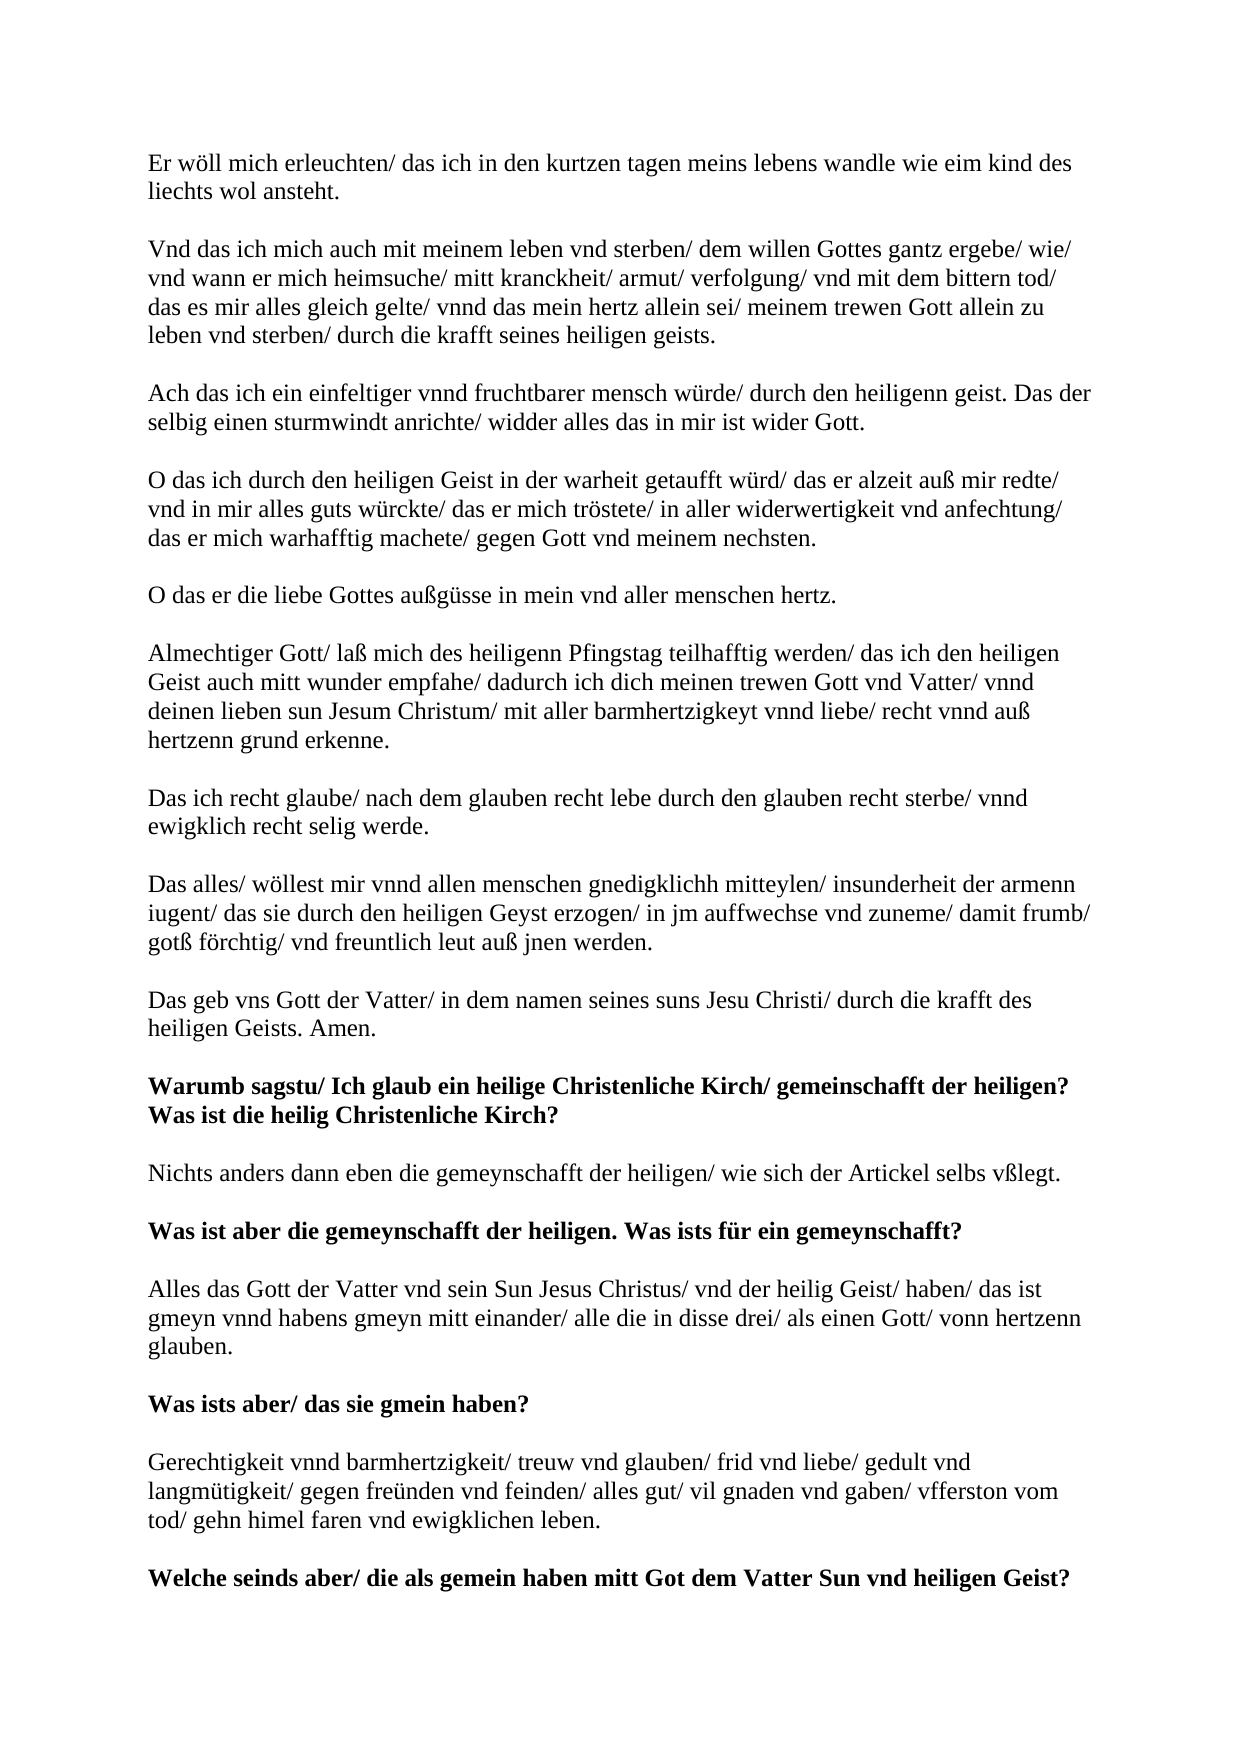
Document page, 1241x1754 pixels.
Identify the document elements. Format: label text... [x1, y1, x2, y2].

text Was ist aber die gemeynschafft der heiligen. Was ists für ein gemeynschafft? [148, 1447, 1093, 1476]
text Er geb mir einn grossen vnwillen ab meinem eignem fleisch/ vnnd ab der welt/ vnnd geb mir durch seinen geyst/ das mir die zwey stuck vonn grundt meines hertzens erleydenn/ das wöll Gott der almechtig. [148, 263, 1093, 349]
text Nichts anders dann eben die gemeynschafft der heiligen/ wie sich der Artickel selbs vßlegt. [148, 1389, 1093, 1418]
text Almechtiger Gott/ laß mich des heiligenn Pfingstag teilhafftig werden/ das ich den heiligen Geist auch mitt wunder empfahe/ dadurch ich dich meinen trewen Gott vnd Vatter/ vnnd deinen lieben sun Jesum Christum/ mit aller barmhertzigkeyt vnnd liebe/ recht vnnd auß hertzenn grund erkenne. [148, 869, 1093, 984]
text Alles das Gott der Vatter vnd sein Sun Jesus Christus/ vnd der heilig Geist/ haben/ das ist gmeyn vnnd habens gmeyn mitt einander/ alle die in disse drei/ als einen Gott/ vonn hertzenn glauben. [148, 1505, 1093, 1591]
text Vnd das ich mich auch mit meinem leben vnd sterben/ dem willen Gottes gantz ergebe/ wie/ vnd wann er mich heimsuche/ mitt kranckheit/ armut/ verfolgung/ vnd mit dem bittern tod/ das es mir alles gleich gelte/ vnnd das mein hertz allein sei/ meinem trewen Gott allein zu leben vnd sterben/ durch die krafft seines heiligen geists. [148, 465, 1093, 580]
text Ach das ich ein einfeltiger vnnd fruchtbarer mensch würde/ durch den heiligenn geist. Das der selbig einen sturmwindt anrichte/ widder alles das in mir ist wider Gott. [148, 609, 1093, 667]
text Das geb vns Gott der Vatter/ in dem namen seines suns Jesu Christi/ durch die krafft des heiligen Geists. Amen. [148, 1216, 1093, 1273]
text Das ich recht glaube/ nach dem glauben recht lebe durch den glauben recht sterbe/ vnnd ewigklich recht selig werde. [148, 1013, 1093, 1071]
text Warumb sagstu/ Ich glaub ein heilige Christenliche Kirch/ gemeinschafft der heiligen? Was ist die heilig Christenliche Kirch? [148, 1302, 1093, 1360]
text Er gebe mir einen rechten fürsatz vnd willen/ all mein leben lang/ das böß zefliehen/ vnd das gut zuthun/ vil mer aber gebe er mir gnad/ das ich durch die krafft seines heiligenn geysts solliches thun müg. [148, 148, 1093, 234]
text Das alles/ wöllest mir vnnd allen menschen gnedigklichh mitteylen/ insunderheit der armenn iugent/ das sie durch den heiligen Geyst erzogen/ in jm auffwechse vnd zuneme/ damit frumb/ gotß förchtig/ vnd freuntlich leut auß jnen werden. [148, 1100, 1093, 1186]
text Er wöll mich erleuchten/ das ich in den kurtzen tagen meins lebens wandle wie eim kind des liechts wol ansteht. [148, 378, 1093, 436]
text O das ich durch den heiligen Geist in der warheit getaufft würd/ das er alzeit auß mir redte/ vnd in mir alles guts würckte/ das er mich tröstete/ in aller widerwertigkeit vnd anfechtung/ das er mich warhafftig machete/ gegen Gott vnd meinem nechsten. [148, 696, 1093, 782]
text O das er die liebe Gottes außgüsse in mein vnd aller menschen hertz. [148, 811, 1093, 840]
